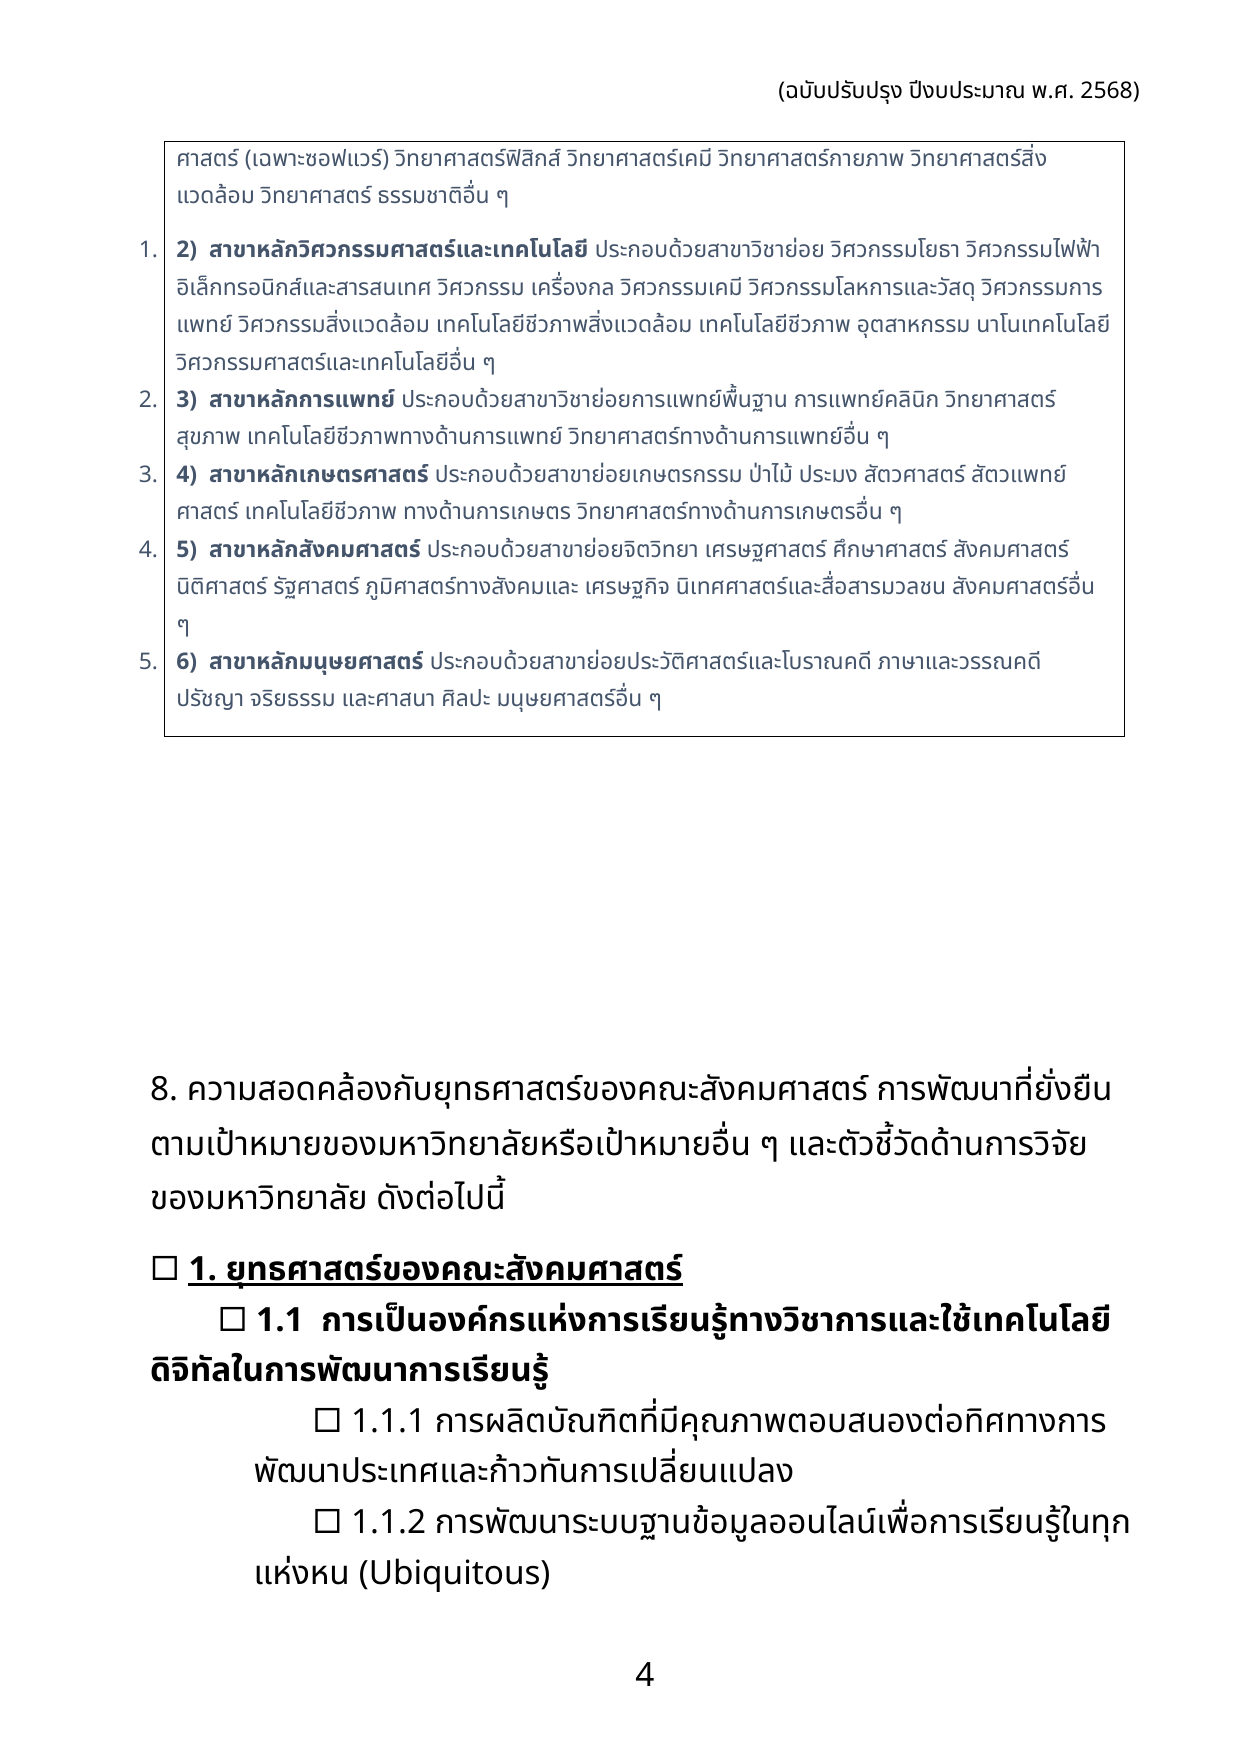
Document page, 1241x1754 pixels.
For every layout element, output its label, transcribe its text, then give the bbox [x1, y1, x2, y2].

text 1.1.2 การพัฒนาระบบฐานข้อมูลออนไลน์เพื่อการเรียนรู้ในทุกแห่งหน (Ubiquitous) [253, 1498, 1139, 1599]
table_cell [165, 142, 1124, 736]
text 1.1.1 การผลิตบัณฑิตที่มีคุณภาพตอบสนองต่อทิศทางการพัฒนาประเทศและก้าวทันการเปลี่ยนแปลง [253, 1397, 1139, 1498]
text 8. ความสอดคล้องกับยุทธศาสตร์ของคณะสังคมศาสตร์ การพัฒนาที่ยั่งยืนตามเป้าหมายของมหาวิทยาลัยหรือเป้าหมายอื่น ๆ และตัวชี้วัดด้านการวิจัยของมหาวิทยาลัย ดังต่อไปนี้ [150, 1065, 1139, 1224]
text 1. ยุทธศาสตร์ของคณะสังคมศาสตร์ [150, 1245, 1139, 1296]
text 1.1 การเป็นองค์กรแห่งการเรียนรู้ทางวิชาการและใช้เทคโนโลยีดิจิทัลในการพัฒนาการเรียนรู้ [150, 1296, 1139, 1397]
